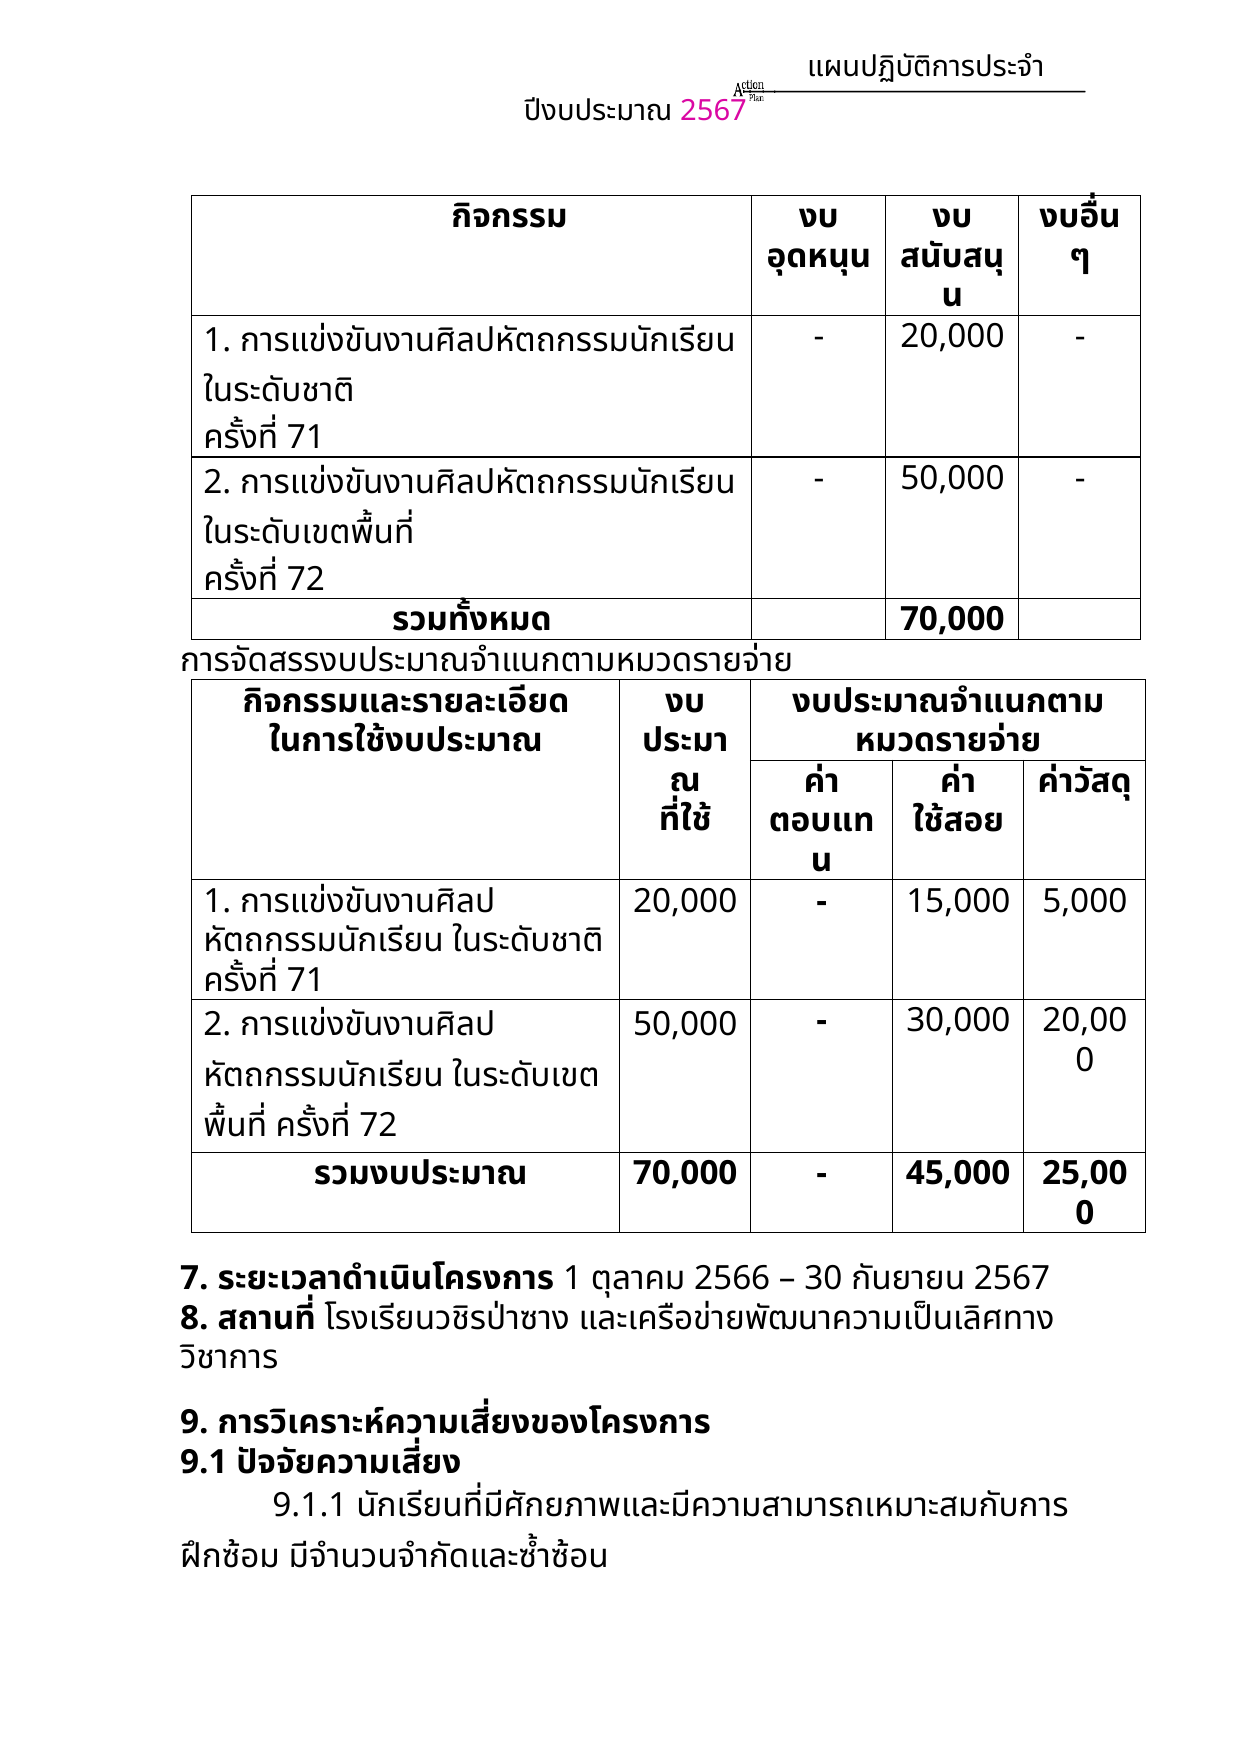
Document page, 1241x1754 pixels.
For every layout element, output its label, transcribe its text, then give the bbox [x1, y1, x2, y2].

table_cell 5,000 [1024, 880, 1145, 999]
table_cell 50,000 [620, 1000, 750, 1152]
picture [721, 76, 1088, 107]
table_header กิจกรรม [192, 196, 751, 315]
table_cell รวมทั้งหมด [192, 599, 751, 639]
table_cell 2. การแข่งขันงานศิลปหัตถกรรมนักเรียน ในระดับเขตพื้นที่ ครั้งที่ 72 [192, 1000, 619, 1152]
table_cell - [1019, 316, 1140, 456]
table_cell - [1019, 458, 1140, 598]
text 7. ระยะเวลาดำเนินโครงการ 1 ตุลาคม 2566 – 30 กันยายน 2567 [180, 1258, 1090, 1298]
table_cell 20,000 [620, 880, 750, 999]
table_cell - [752, 458, 885, 598]
table_cell 45,000 [893, 1153, 1023, 1232]
table_header กิจกรรมและรายละเอียด ในการใช้งบประมาณ [192, 680, 619, 879]
table_header งบอุดหนุน [752, 196, 885, 315]
table_cell 50,000 [886, 458, 1018, 598]
table_cell [752, 599, 885, 639]
table_cell ค่าใช้สอย [893, 761, 1023, 879]
table_header งบอื่น ๆ [1019, 196, 1140, 315]
table_cell - [751, 1153, 892, 1232]
text 9.1.1 นักเรียนที่มีศักยภาพและมีความสามารถเหมาะสมกับการฝึกซ้อม มีจำนวนจำกัดและซ้ำซ้อน [180, 1481, 1090, 1582]
text 9. การวิเคราะห์ความเสี่ยงของโครงการ [180, 1402, 1090, 1441]
table_header งบสนับสนุน [886, 196, 1018, 315]
table_cell 30,000 [893, 1000, 1023, 1152]
table_cell 70,000 [620, 1153, 750, 1232]
table_cell รวมงบประมาณ [192, 1153, 619, 1232]
table_header งบประมาณจำแนกตามหมวดรายจ่าย [751, 680, 1145, 759]
table_cell - [751, 880, 892, 999]
table_cell 1. การแข่งขันงานศิลปหัตถกรรมนักเรียน ในระดับชาติ ครั้งที่ 71 [192, 880, 619, 999]
table_cell ค่าวัสดุ [1024, 761, 1145, 879]
table_cell 1. การแข่งขันงานศิลปหัตถกรรมนักเรียน ในระดับชาติ ครั้งที่ 71 [192, 316, 751, 456]
text 9.1 ปัจจัยความเสี่ยง [180, 1441, 1090, 1481]
table_cell 25,000 [1024, 1153, 1145, 1232]
table_cell 2. การแข่งขันงานศิลปหัตถกรรมนักเรียน ในระดับเขตพื้นที่ ครั้งที่ 72 [192, 458, 751, 598]
text การจัดสรรงบประมาณจำแนกตามหมวดรายจ่าย [180, 640, 1090, 679]
table_cell 20,000 [886, 316, 1018, 456]
table_cell 15,000 [893, 880, 1023, 999]
table_cell - [752, 316, 885, 456]
table_cell [1019, 599, 1140, 639]
table_cell - [751, 1000, 892, 1152]
table_cell ค่าตอบแทน [751, 761, 892, 879]
table_header งบประมาณ ที่ใช้ [620, 680, 750, 879]
table_cell 20,000 [1024, 1000, 1145, 1152]
text 8. สถานที่ โรงเรียนวชิรป่าซาง และเครือข่ายพัฒนาความเป็นเลิศทางวิชาการ [180, 1298, 1090, 1377]
table_cell 70,000 [886, 599, 1018, 639]
